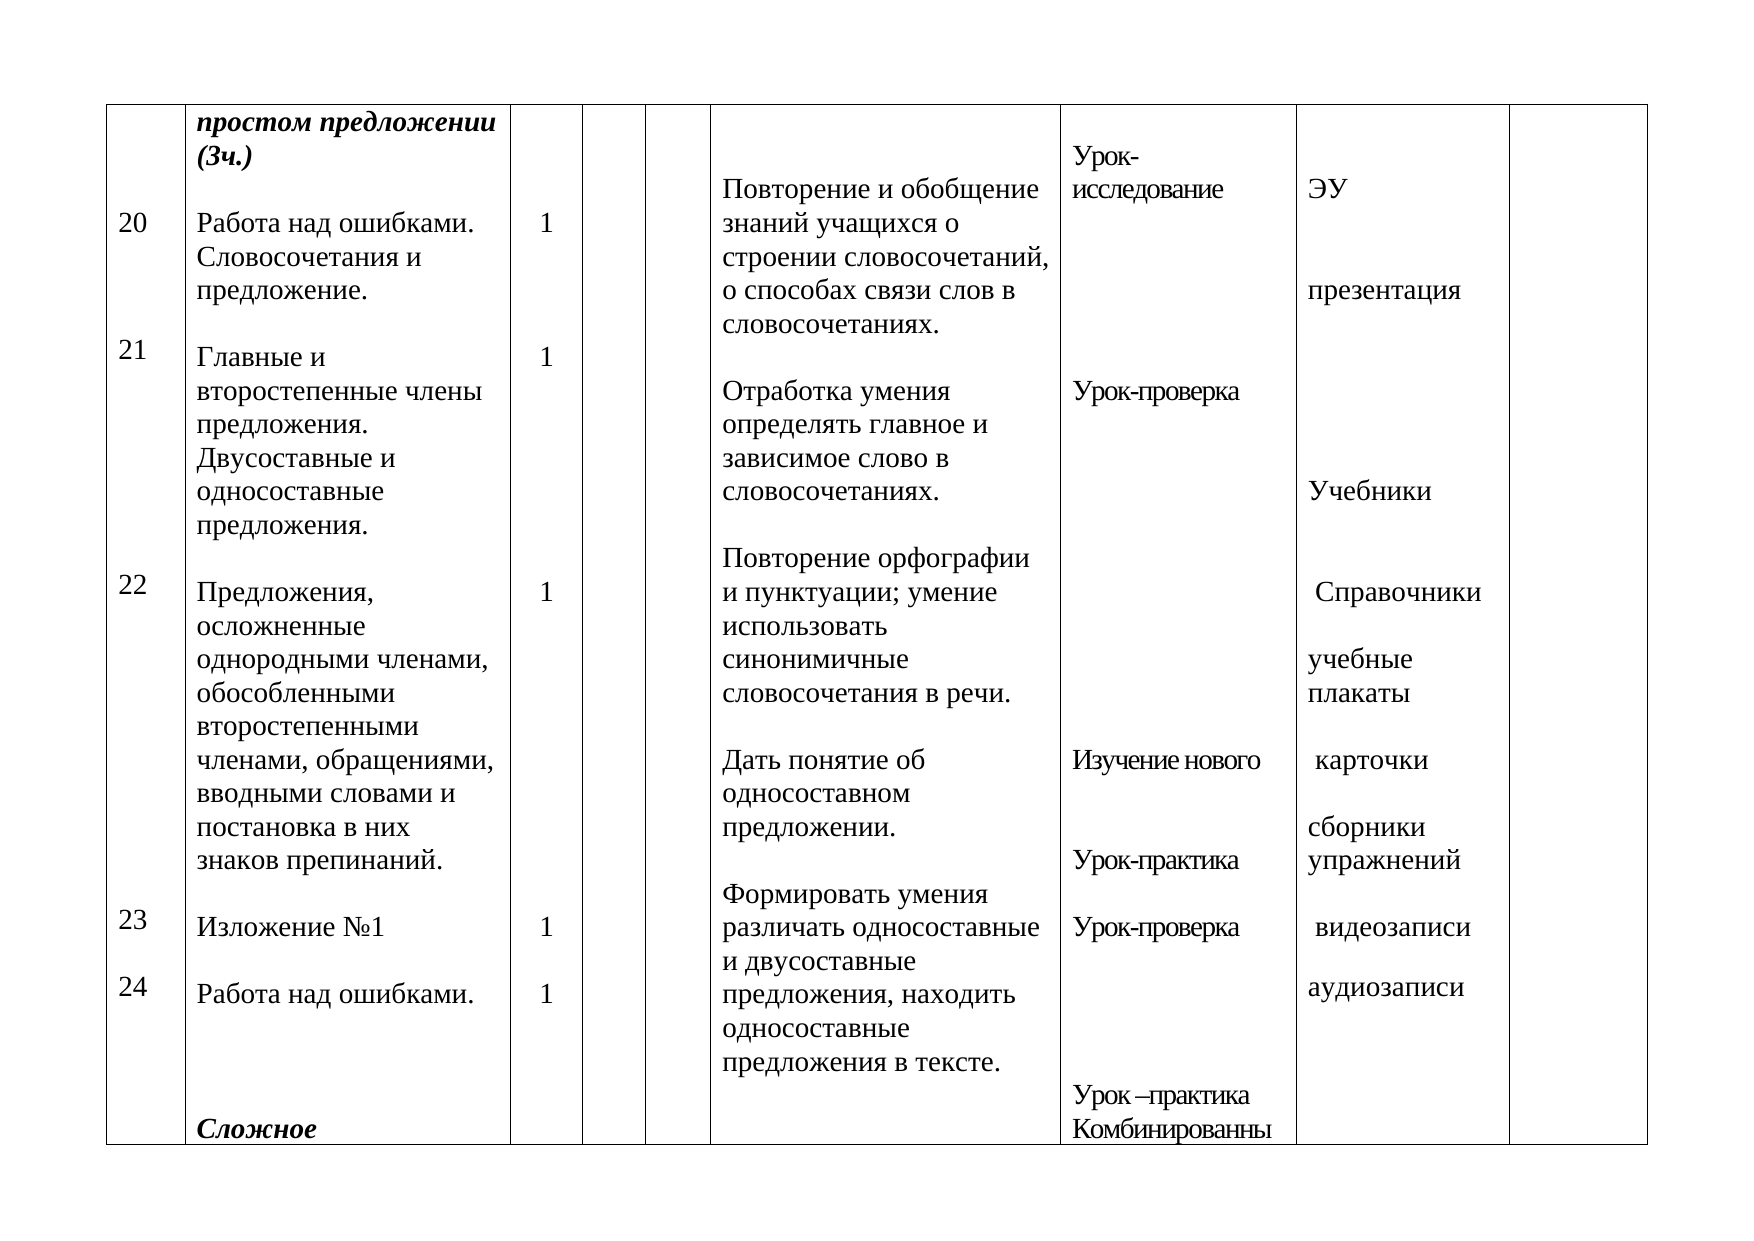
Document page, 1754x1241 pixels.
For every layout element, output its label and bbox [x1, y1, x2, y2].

table_cell [583, 105, 645, 1144]
table_cell [1510, 105, 1647, 1144]
table_cell [107, 105, 185, 1144]
table_cell [646, 105, 710, 1144]
table_cell [186, 105, 510, 1144]
table_cell [1297, 105, 1509, 1144]
table_cell [711, 105, 1060, 1144]
table_cell [1061, 105, 1296, 1144]
table_cell [511, 105, 582, 1144]
